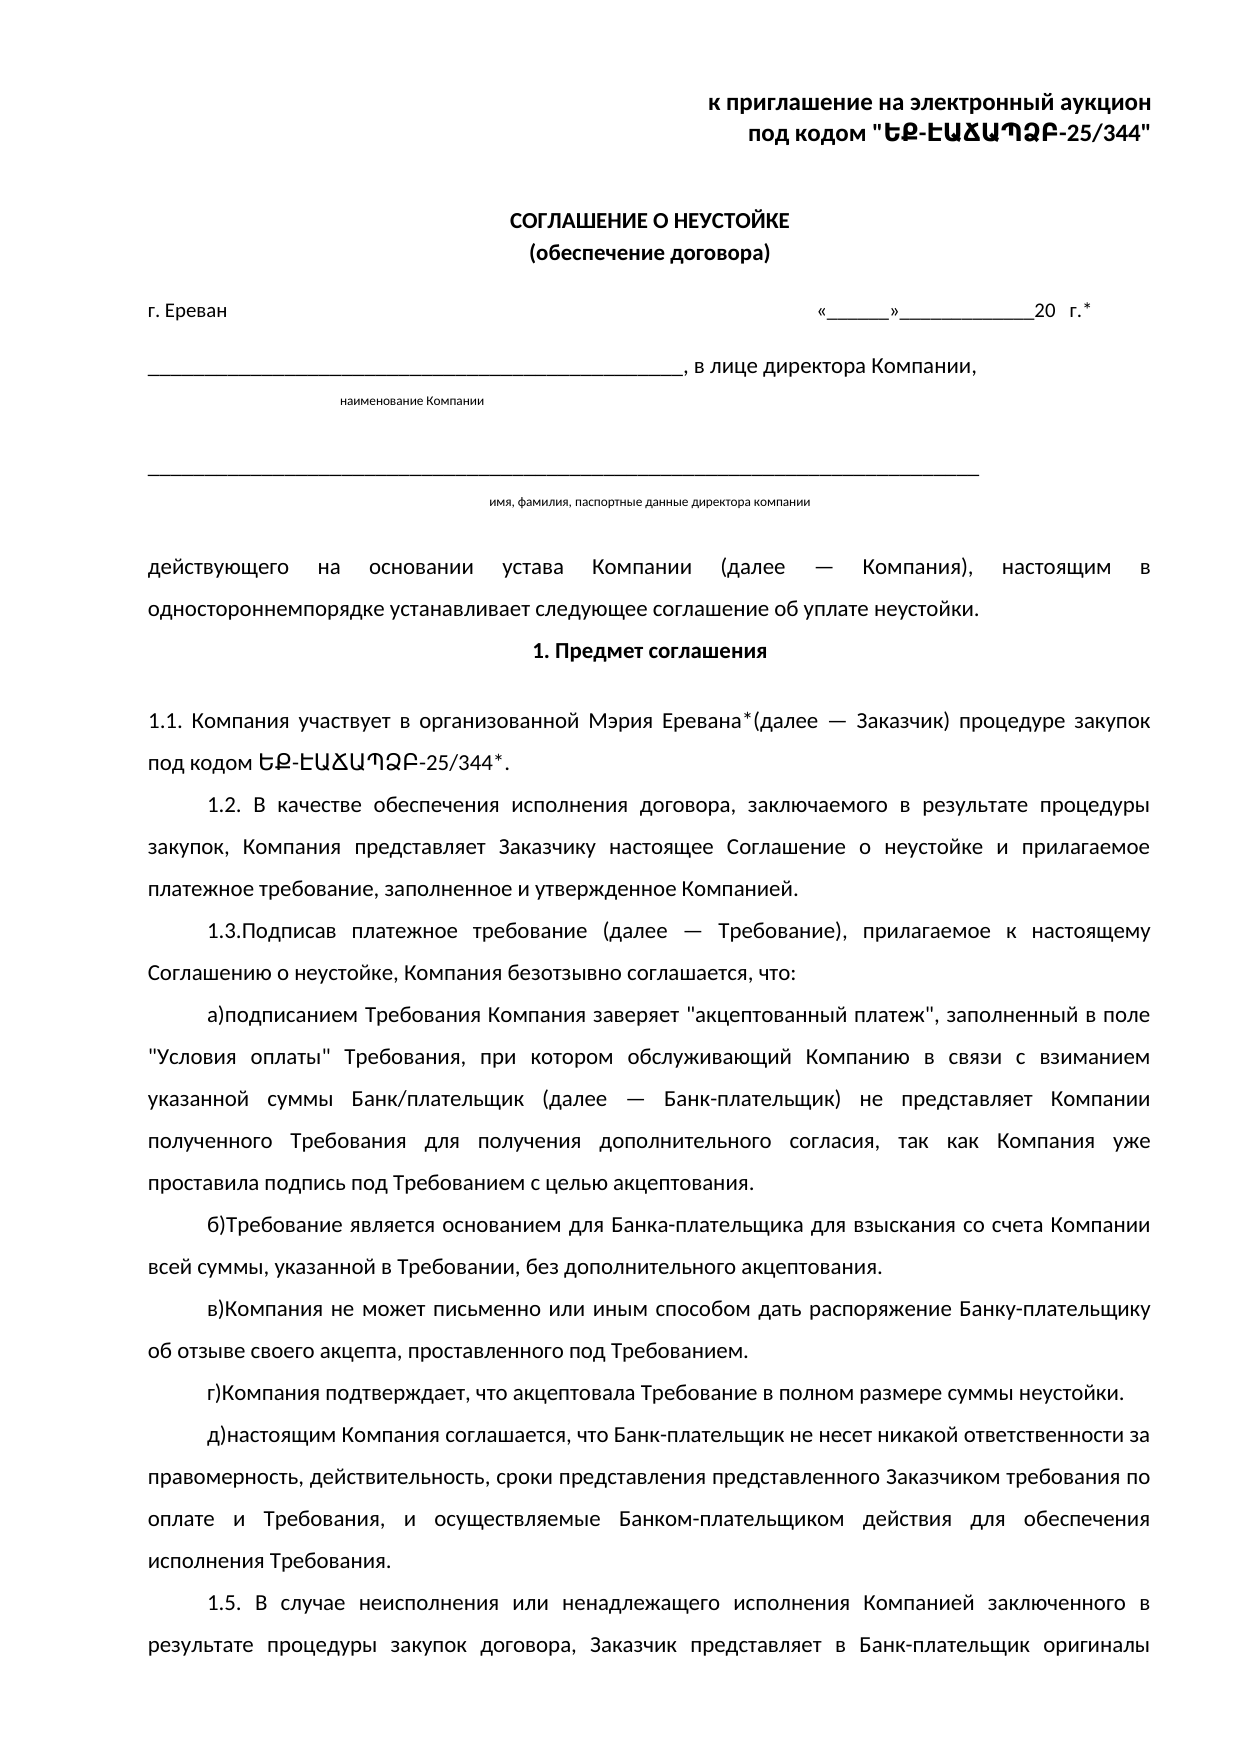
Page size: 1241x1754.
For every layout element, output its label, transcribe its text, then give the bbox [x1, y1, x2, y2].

text а)подписанием Требования Компания заверяет "акцептованный платеж", заполненный в поле "Условия оплаты" Требования, при котором обслуживающий Компанию в связи с взиманием указанной суммы Банк/плательщик (далее — Банк-плательщик) не представляет Компании полученного Требования для получения дополнительного согласия, так как Компания уже проставила подпись под Требованием с целью акцептования. [148, 1000, 1152, 1196]
text д)настоящим Компания соглашается, что Банк-плательщик не несет никакой ответственности за правомерность, действительность, сроки представления представленного Заказчиком требования по оплате и Требования, и осуществляемые Банком-плательщиком действия для обеспечения исполнения Требования. [148, 1420, 1152, 1574]
text 1.1. Компания участвует в организованной Мэрия Еревана*(далее — Заказчик) процедуре закупок под кодом ԵՔ-ԷԱՃԱՊՁԲ-25/344*. [148, 706, 1152, 776]
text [148, 1588, 1152, 1658]
text наименование Компании [340, 393, 1152, 421]
table_header «______»_____________20 г.* [635, 297, 1104, 351]
text _______________________________________________, в лице директора Компании, [148, 351, 1152, 379]
text СОГЛАШЕНИЕ О НЕУСТОЙКЕ [148, 206, 1152, 234]
text к приглашение на электронный аукцион [177, 86, 1152, 117]
text _________________________________________________________________________ [148, 452, 1152, 480]
text 1.3.Подписав платежное требование (далее — Требование), прилагаемое к настоящему Соглашению о неустойке, Компания безотзывно соглашается, что: [148, 916, 1152, 986]
text 1. Предмет соглашения [148, 636, 1152, 664]
text под кодом "ԵՔ-ԷԱՃԱՊՁԲ-25/344" [148, 117, 1152, 147]
table_header г. Ереван [136, 297, 635, 351]
text (обеспечение договора) [148, 238, 1152, 266]
text имя, фамилия, паспортные данные директора компании [148, 494, 1152, 522]
text г)Компания подтверждает, что акцептовала Требование в полном размере суммы неустойки. [148, 1378, 1152, 1406]
text действующего на основании устава Компании (далее — Компания), настоящим в одностороннемпорядке устанавливает следующее соглашение об уплате неустойки. [148, 552, 1152, 622]
text б)Требование является основанием для Банка-плательщика для взыскания со счета Компании всей суммы, указанной в Требовании, без дополнительного акцептования. [148, 1210, 1152, 1280]
text 1.2. В качестве обеспечения исполнения договора, заключаемого в результате процедуры закупок, Компания представляет Заказчику настоящее Соглашение о неустойке и прилагаемое платежное требование, заполненное и утвержденное Компанией. [148, 790, 1152, 902]
text в)Компания не может письменно или иным способом дать распоряжение Банку-плательщику об отзыве своего акцепта, проставленного под Требованием. [148, 1294, 1152, 1364]
